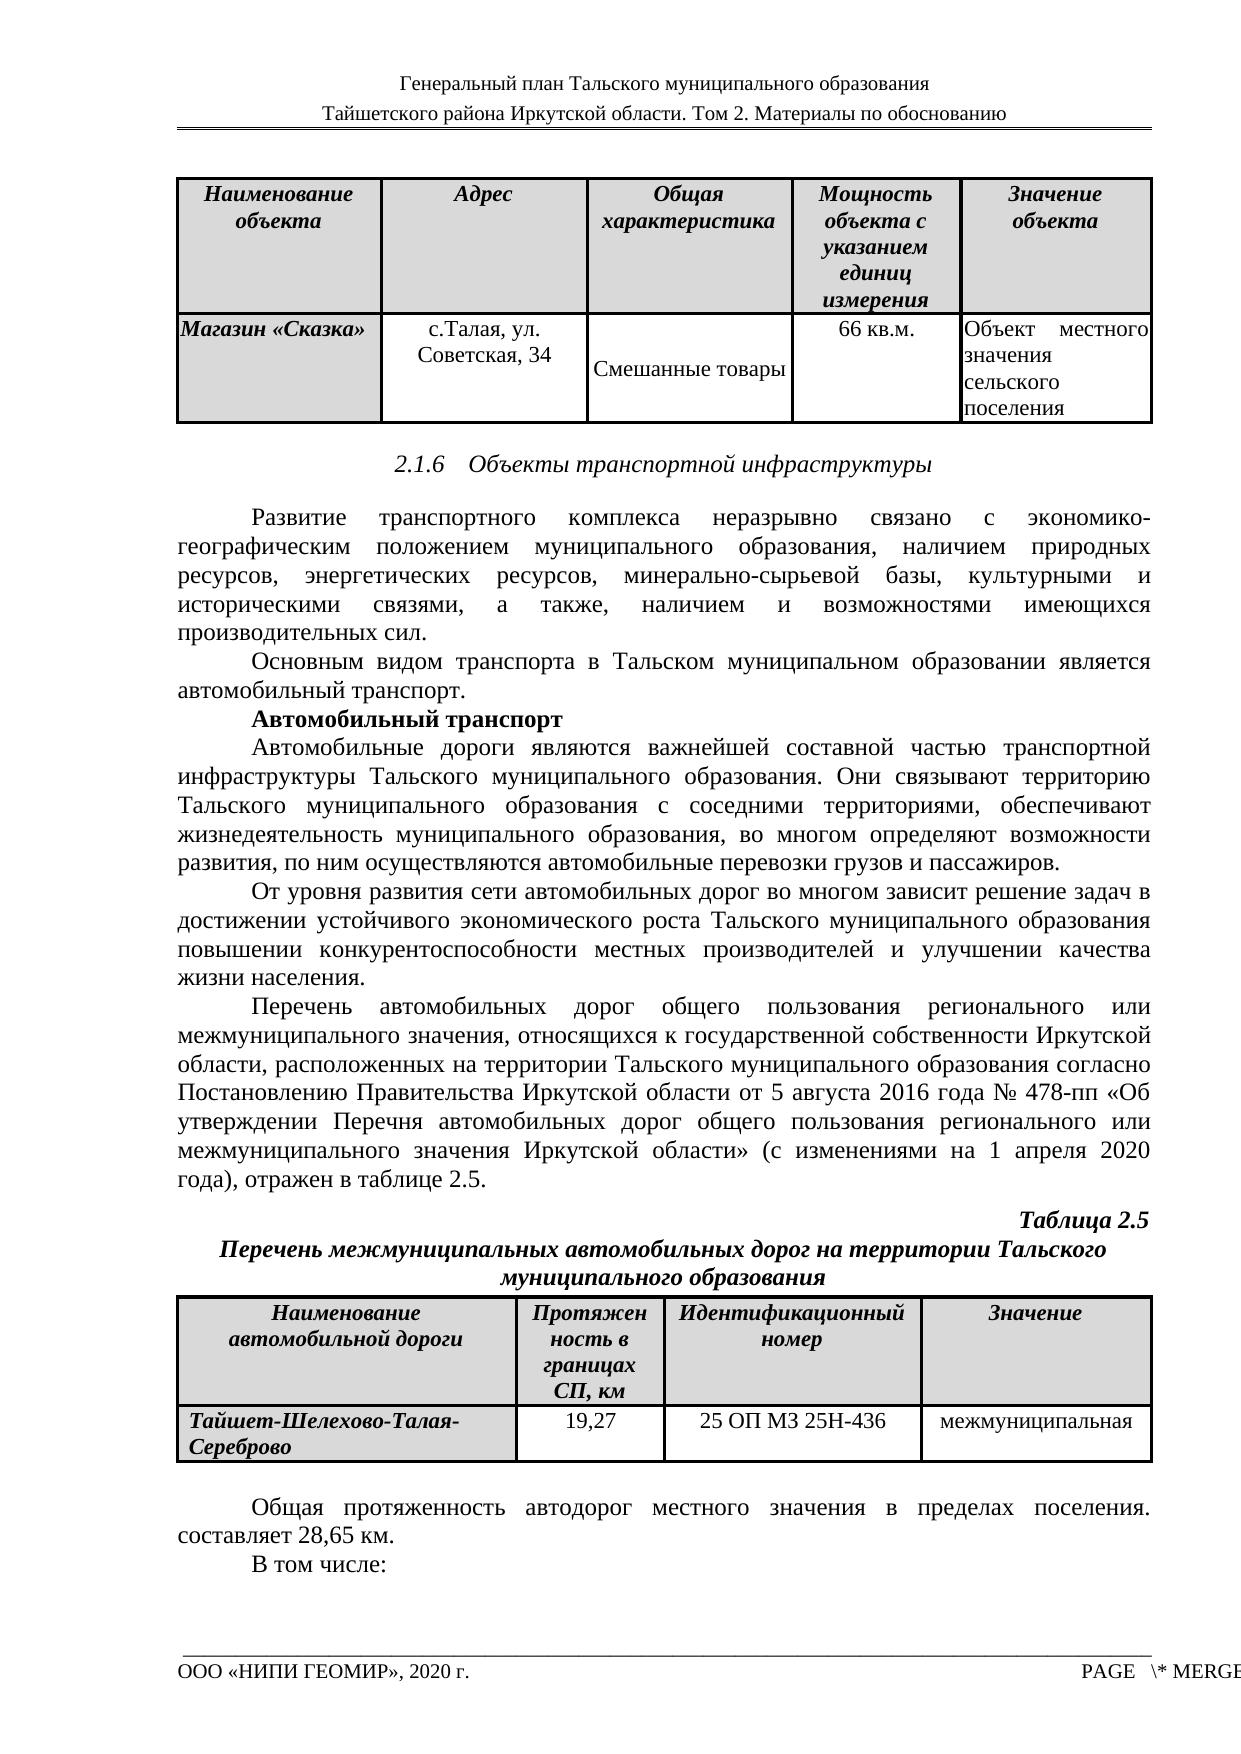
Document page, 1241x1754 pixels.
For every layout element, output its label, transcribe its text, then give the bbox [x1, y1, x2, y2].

text Таблица 2.5 [177, 1205, 1152, 1234]
table_cell Объект местного значения сельского поселения [963, 315, 1150, 421]
table_cell с.Талая, ул. Советская, 34 [383, 315, 586, 421]
text Общая протяженность автодорог местного значения в пределах поселения. составляет 28,65 км. [177, 1492, 1152, 1549]
text Автомобильные дороги являются важнейшей составной частью транспортной инфраструктуры Тальского муниципального образования. Они связывают территорию Тальского муниципального образования с соседними территориями, обеспечивают жизнедеятельность муниципального образования, во многом определяют возможности развития, по ним осуществляются автомобильные перевозки грузов и пассажиров. [177, 732, 1152, 876]
table_header Значение [923, 1299, 1150, 1404]
table_header Мощность объекта с указанием единиц измерения [794, 180, 959, 312]
table_cell 66 кв.м. [794, 315, 959, 421]
table_header Наименование автомобильной дороги [179, 1299, 515, 1404]
table_cell 19,27 [518, 1407, 663, 1460]
table_cell межмуниципальная [923, 1407, 1150, 1460]
text В том числе: [177, 1549, 1152, 1578]
table_cell Смешанные товары [589, 315, 791, 421]
table_header Идентификационный номер [666, 1299, 920, 1404]
table_cell Тайшет-Шелехово-Талая-Сереброво [179, 1407, 515, 1460]
table_header Протяженность в границах СП, км [518, 1299, 663, 1404]
table_header Значение объекта [963, 180, 1150, 312]
table_cell 25 ОП МЗ 25Н-436 [666, 1407, 920, 1460]
table_header Наименование объекта [179, 180, 380, 312]
text Перечень межмуниципальных автомобильных дорог на территории Тальского муниципального образования [177, 1234, 1152, 1291]
text Основным видом транспорта в Тальском муниципальном образовании является автомобильный транспорт. [177, 646, 1152, 704]
table_header Адрес [383, 180, 586, 312]
table_header Общая характеристика [589, 180, 791, 312]
text От уровня развития сети автомобильных дорог во многом зависит решение задач в достижении устойчивого экономического роста Тальского муниципального образования повышении конкурентоспособности местных производителей и улучшении качества жизни населения. [177, 876, 1152, 991]
text Перечень автомобильных дорог общего пользования регионального или межмуниципального значения, относящихся к государственной собственности Иркутской области, расположенных на территории Тальского муниципального образования согласно Постановлению Правительства Иркутской области от 5 августа 2016 года № 478-пп «Об утверждении Перечня автомобильных дорог общего пользования регионального или межмуниципального значения Иркутской области» (с изменениями на 1 апреля 2020 года), отражен в таблице 2.5. [177, 991, 1152, 1192]
text Автомобильный транспорт [177, 704, 1152, 732]
table_cell Магазин «Сказка» [179, 315, 380, 421]
subtitle Объекты транспортной инфраструктуры [177, 449, 1152, 477]
text Развитие транспортного комплекса неразрывно связано с экономико-географическим положением муниципального образования, наличием природных ресурсов, энергетических ресурсов, минерально-сырьевой базы, культурными и историческими связями, а также, наличием и возможностями имеющихся производительных сил. [177, 502, 1152, 646]
